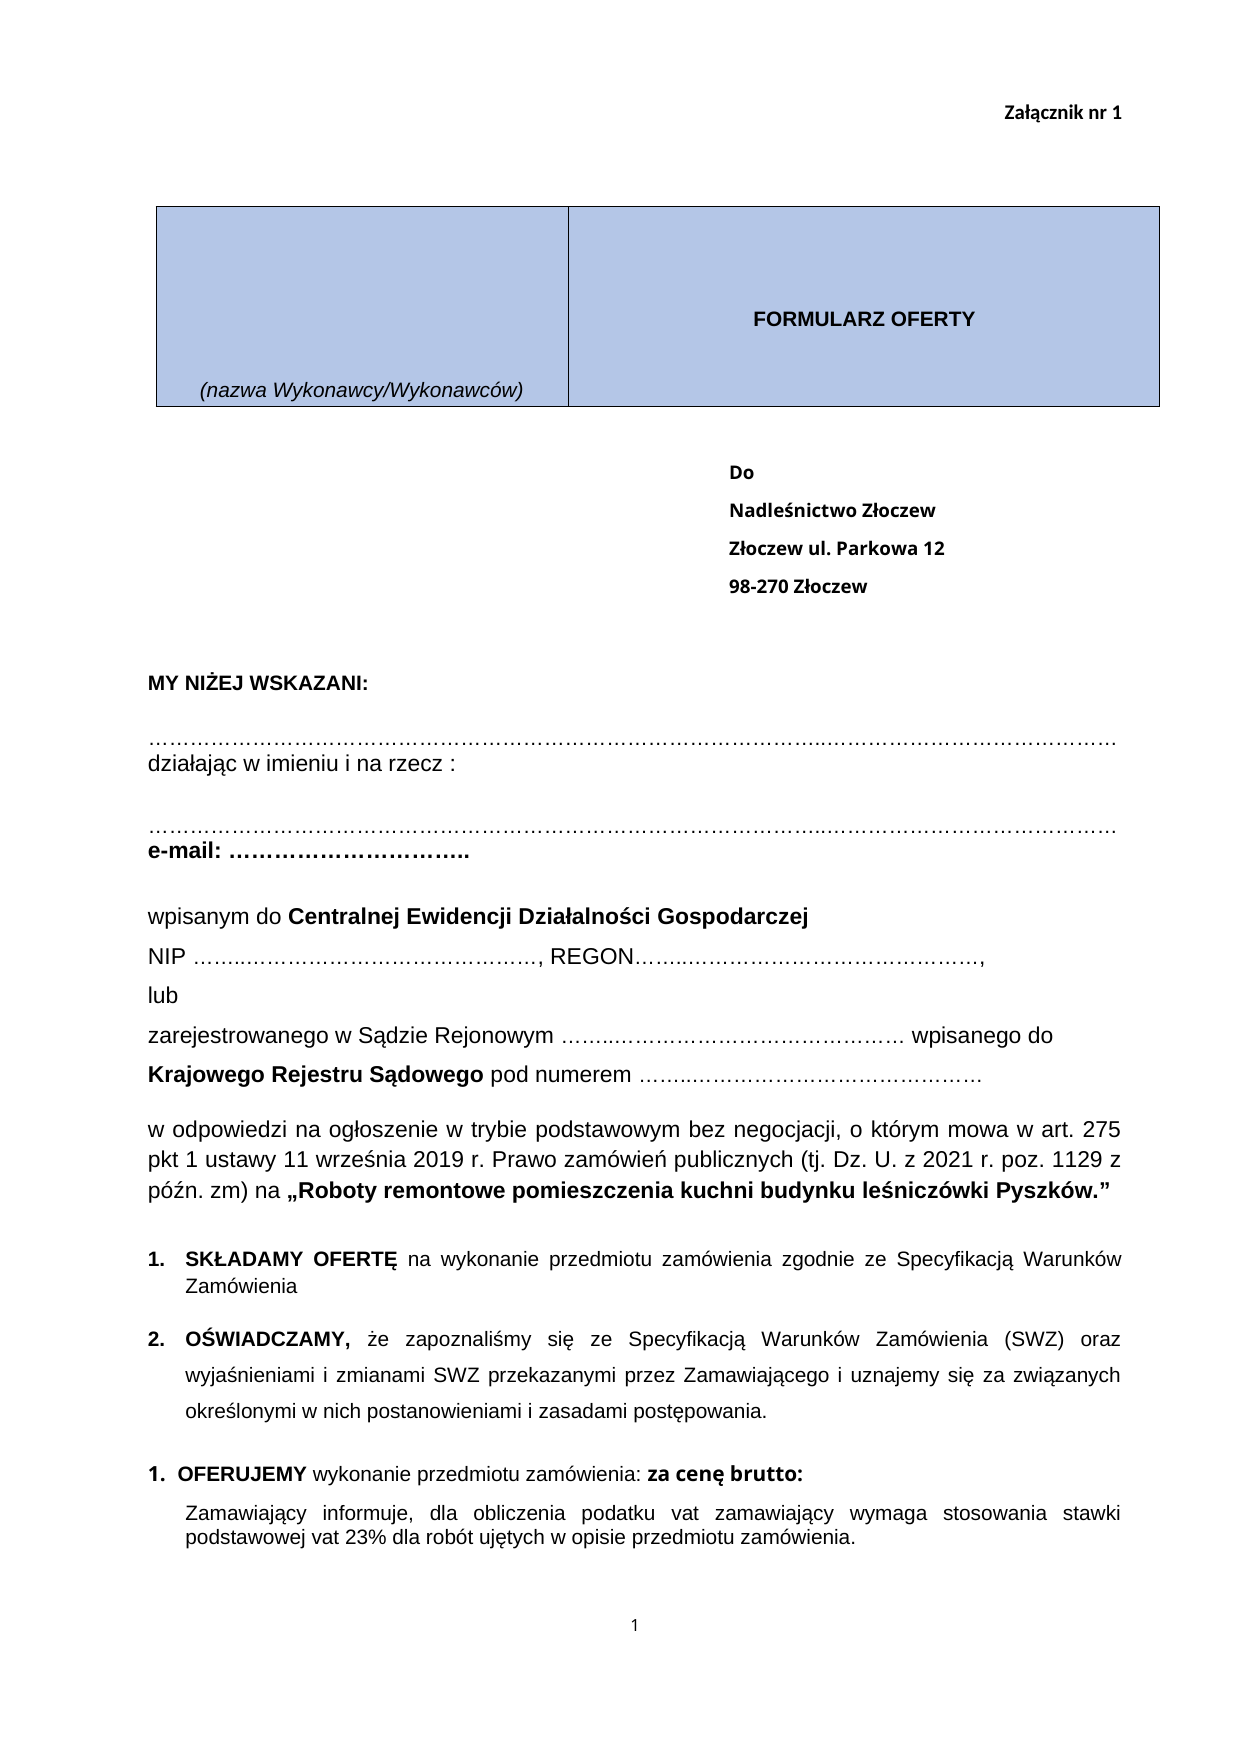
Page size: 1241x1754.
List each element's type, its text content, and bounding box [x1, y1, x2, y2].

text działając w imieniu i na rzecz : [148, 750, 1122, 776]
text ……………………………………………………………………………………..…………………………………… [148, 813, 1122, 837]
table_header (nazwa Wykonawcy/Wykonawców) [157, 207, 568, 406]
text Nadleśnictwo Złoczew [729, 497, 1120, 523]
text e-mail: ………………………….. [148, 837, 1122, 864]
text NIP ……..……………………………………, REGON……..……………………………………, [148, 943, 1122, 969]
text ……………………………………………………………………………………..…………………………………… [148, 726, 1122, 750]
text 98-270 Złoczew [729, 573, 1120, 599]
list OFERUJEMY wykonanie przedmiotu zamówienia: za cenę brutto: [148, 1459, 1122, 1488]
text Do [729, 459, 1120, 485]
text Zamawiający informuje, dla obliczenia podatku vat zamawiający wymaga stosowania stawki podstawowej vat 23% dla robót ujętych w opisie przedmiotu zamówienia. [185, 1501, 1122, 1548]
list SKŁADAMY OFERTĘ na wykonanie przedmiotu zamówienia zgodnie ze Specyfikacją Warunków Zamówienia [148, 1247, 1122, 1298]
table_header FORMULARZ OFERTY [569, 207, 1159, 406]
text lub [148, 982, 1122, 1009]
text zarejestrowanego w Sądzie Rejonowym ……..…………………………………… wpisanego do Krajowego Rejestru Sądowego pod numerem ……..…………………………………… [148, 1022, 1122, 1088]
text w odpowiedzi na ogłoszenie w trybie podstawowym bez negocjacji, o którym mowa w art. 275 pkt 1 ustawy 11 września 2019 r. Prawo zamówień publicznych (tj. Dz. U. z 2021 r. poz. 1129 z późn. zm) na „Roboty remontowe pomieszczenia kuchni budynku leśniczówki Pyszków.” [148, 1116, 1122, 1203]
text wpisanym do Centralnej Ewidencji Działalności Gospodarczej [148, 903, 1122, 930]
text Złoczew ul. Parkowa 12 [729, 536, 1120, 561]
text MY NIŻEJ WSKAZANI: [148, 671, 1122, 695]
list OŚWIADCZAMY, że zapoznaliśmy się ze Specyfikacją Warunków Zamówienia (SWZ) oraz wyjaśnieniami i zmianami SWZ przekazanymi przez Zamawiającego i uznajemy się za związanych określonymi w nich postanowieniami i zasadami postępowania. [148, 1327, 1122, 1423]
